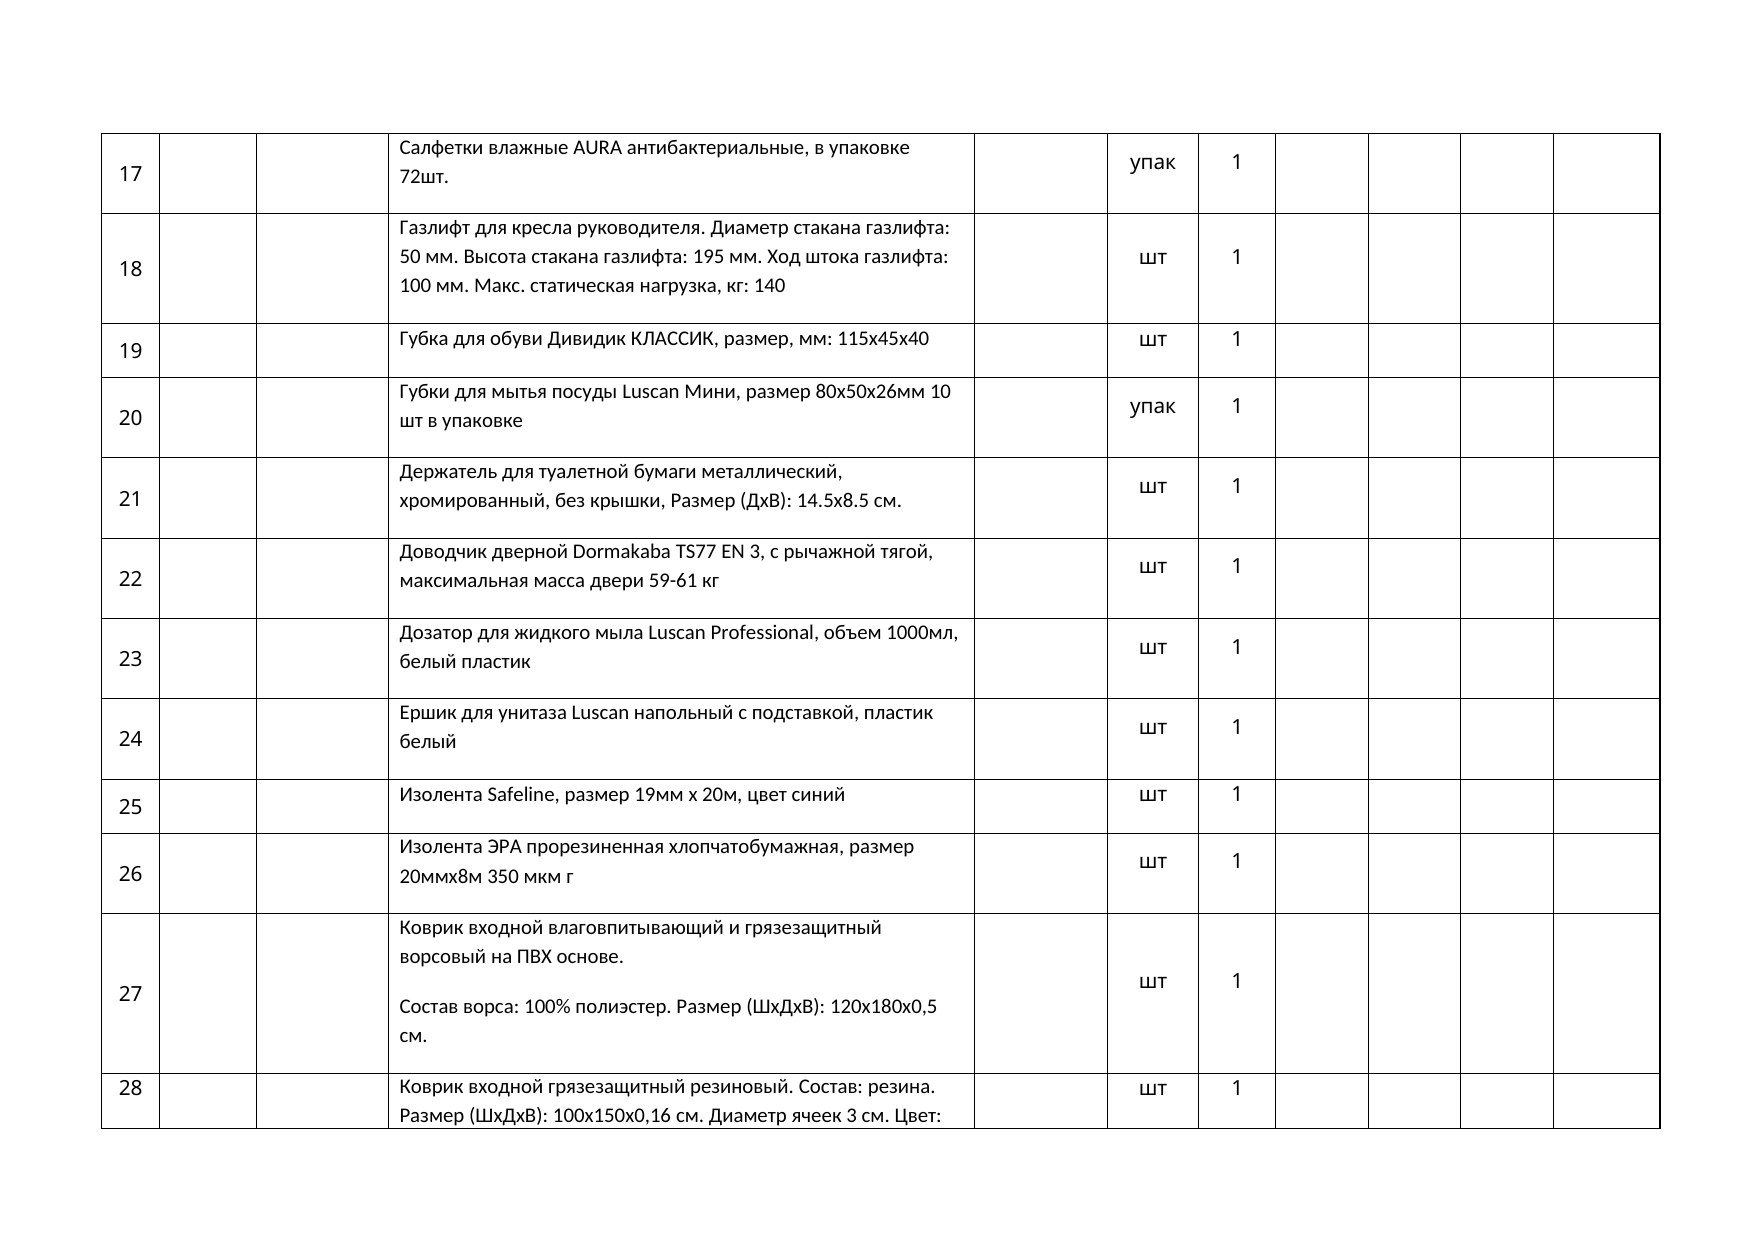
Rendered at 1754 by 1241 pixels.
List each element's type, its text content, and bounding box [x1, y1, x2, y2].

table_cell [1369, 324, 1460, 377]
table_cell [1554, 914, 1659, 1072]
table_cell Изолента Safeline, размер 19мм х 20м, цвет синий [389, 780, 974, 833]
table_cell [1461, 324, 1553, 377]
table_cell [975, 134, 1107, 213]
table_cell [257, 914, 388, 1072]
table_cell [389, 1074, 974, 1128]
table_cell [160, 1074, 256, 1128]
table_cell [160, 134, 256, 213]
table_cell 20 [102, 378, 159, 457]
table_cell [160, 619, 256, 698]
table_cell [1369, 699, 1460, 778]
table_cell [1461, 134, 1553, 213]
table_cell [1276, 699, 1368, 778]
table_cell [257, 1074, 388, 1128]
table_cell 1 [1199, 699, 1275, 778]
table_cell [1369, 539, 1460, 618]
table_cell 1 [1199, 214, 1275, 323]
table_cell 1 [1199, 914, 1275, 1072]
table_cell [1276, 539, 1368, 618]
table_cell Доводчик дверной Dormakaba TS77 EN 3, с рычажной тягой, максимальная масса двери 59-61 кг [389, 539, 974, 618]
table_cell [975, 914, 1107, 1072]
table_cell [1369, 1074, 1460, 1128]
table_cell шт [1108, 619, 1198, 698]
table_cell [1276, 619, 1368, 698]
table_cell 26 [102, 834, 159, 913]
table_cell [160, 324, 256, 377]
table_cell [1461, 699, 1553, 778]
table_cell Коврик входной влаговпитывающий и грязезащитный ворсовый на ПВХ основе. Состав ворса: 100% полиэстер. Размер (ШхДхВ): 120х180х0,5 см. [389, 914, 974, 1072]
table_cell 28 [102, 1074, 159, 1128]
table_cell 19 [102, 324, 159, 377]
table_cell 17 [102, 134, 159, 213]
table_cell упак [1108, 134, 1198, 213]
table_cell 21 [102, 458, 159, 537]
table_cell [1554, 834, 1659, 913]
table_cell шт [1108, 1074, 1198, 1128]
table_cell [160, 539, 256, 618]
table_cell [975, 619, 1107, 698]
table_cell упак [1108, 378, 1198, 457]
table_cell 24 [102, 699, 159, 778]
table_cell [257, 780, 388, 833]
table_cell Дозатор для жидкого мыла Luscan Professional, объем 1000мл, белый пластик [389, 619, 974, 698]
table_cell 1 [1199, 1074, 1275, 1128]
table_cell шт [1108, 780, 1198, 833]
table_cell [160, 834, 256, 913]
table_cell [1276, 834, 1368, 913]
table_cell [1554, 378, 1659, 457]
table_cell 1 [1199, 324, 1275, 377]
table_cell [257, 324, 388, 377]
table_cell Изолента ЭРА прорезиненная хлопчатобумажная, размер 20ммx8м 350 мкм г [389, 834, 974, 913]
table_cell Губка для обуви Дивидик КЛАССИК, размер, мм: 115x45x40 [389, 324, 974, 377]
table_cell [1276, 378, 1368, 457]
table_cell [1461, 619, 1553, 698]
table_cell [160, 699, 256, 778]
table_cell [1554, 134, 1659, 213]
table_cell [1554, 780, 1659, 833]
table_cell [160, 914, 256, 1072]
table_cell [1461, 914, 1553, 1072]
table_cell [1369, 214, 1460, 323]
table_cell шт [1108, 214, 1198, 323]
table_cell [1369, 780, 1460, 833]
table_cell [1369, 134, 1460, 213]
table_cell 1 [1199, 378, 1275, 457]
table_cell Газлифт для кресла руководителя. Диаметр стакана газлифта: 50 мм. Высота стакана газлифта: 195 мм. Ход штока газлифта: 100 мм. Макс. статическая нагрузка, кг: 140 [389, 214, 974, 323]
table_cell [975, 324, 1107, 377]
table_cell [160, 780, 256, 833]
table_cell [160, 214, 256, 323]
table_cell [1554, 214, 1659, 323]
table_cell шт [1108, 834, 1198, 913]
table_cell [1461, 780, 1553, 833]
table_cell 1 [1199, 619, 1275, 698]
table_cell [1369, 914, 1460, 1072]
table_cell Ершик для унитаза Luscan напольный с подставкой, пластик белый [389, 699, 974, 778]
table_cell [1461, 458, 1553, 537]
table_cell [1461, 834, 1553, 913]
table_cell [1276, 324, 1368, 377]
table_cell 1 [1199, 834, 1275, 913]
table_cell [1369, 378, 1460, 457]
table_cell [257, 214, 388, 323]
table_cell [975, 378, 1107, 457]
table_cell [975, 699, 1107, 778]
table_cell [975, 780, 1107, 833]
table_cell 18 [102, 214, 159, 323]
table_cell [1369, 458, 1460, 537]
table_cell [1369, 834, 1460, 913]
table_cell 1 [1199, 134, 1275, 213]
table_cell [1461, 378, 1553, 457]
table_cell [1276, 134, 1368, 213]
table_cell шт [1108, 324, 1198, 377]
table_cell [257, 619, 388, 698]
table_cell [257, 378, 388, 457]
table_cell [1276, 1074, 1368, 1128]
table_cell [1276, 780, 1368, 833]
table_cell [257, 134, 388, 213]
table_cell [1554, 1074, 1659, 1128]
table_cell [1461, 214, 1553, 323]
table_cell [257, 458, 388, 537]
table_cell [1369, 619, 1460, 698]
table_cell Держатель для туалетной бумаги металлический, хромированный, без крышки, Размер (ДхВ): 14.5х8.5 см. [389, 458, 974, 537]
table_cell 27 [102, 914, 159, 1072]
table_cell [1461, 1074, 1553, 1128]
table_cell 25 [102, 780, 159, 833]
table_cell [1554, 324, 1659, 377]
table_cell [975, 539, 1107, 618]
table_cell [257, 699, 388, 778]
table_cell [975, 834, 1107, 913]
table_cell 23 [102, 619, 159, 698]
table_cell шт [1108, 458, 1198, 537]
table_cell [1461, 539, 1553, 618]
table_cell 1 [1199, 780, 1275, 833]
table_cell [975, 214, 1107, 323]
table_cell шт [1108, 699, 1198, 778]
table_cell [975, 458, 1107, 537]
table_cell [1276, 914, 1368, 1072]
table_cell 22 [102, 539, 159, 618]
table_cell Губки для мытья посуды Luscan Мини, размер 80х50х26мм 10 шт в упаковке [389, 378, 974, 457]
table_cell [975, 1074, 1107, 1128]
table_cell [257, 539, 388, 618]
table_cell [1276, 214, 1368, 323]
table_cell Салфетки влажные AURA антибактериальные, в упаковке 72шт. [389, 134, 974, 213]
table_cell 1 [1199, 458, 1275, 537]
table_cell [1554, 458, 1659, 537]
table_cell 1 [1199, 539, 1275, 618]
table_cell [1554, 539, 1659, 618]
table_cell [1554, 619, 1659, 698]
table_cell [160, 458, 256, 537]
table_cell [1276, 458, 1368, 537]
table_cell [257, 834, 388, 913]
table_cell [1554, 699, 1659, 778]
table_cell [160, 378, 256, 457]
table_cell шт [1108, 539, 1198, 618]
table_cell шт [1108, 914, 1198, 1072]
